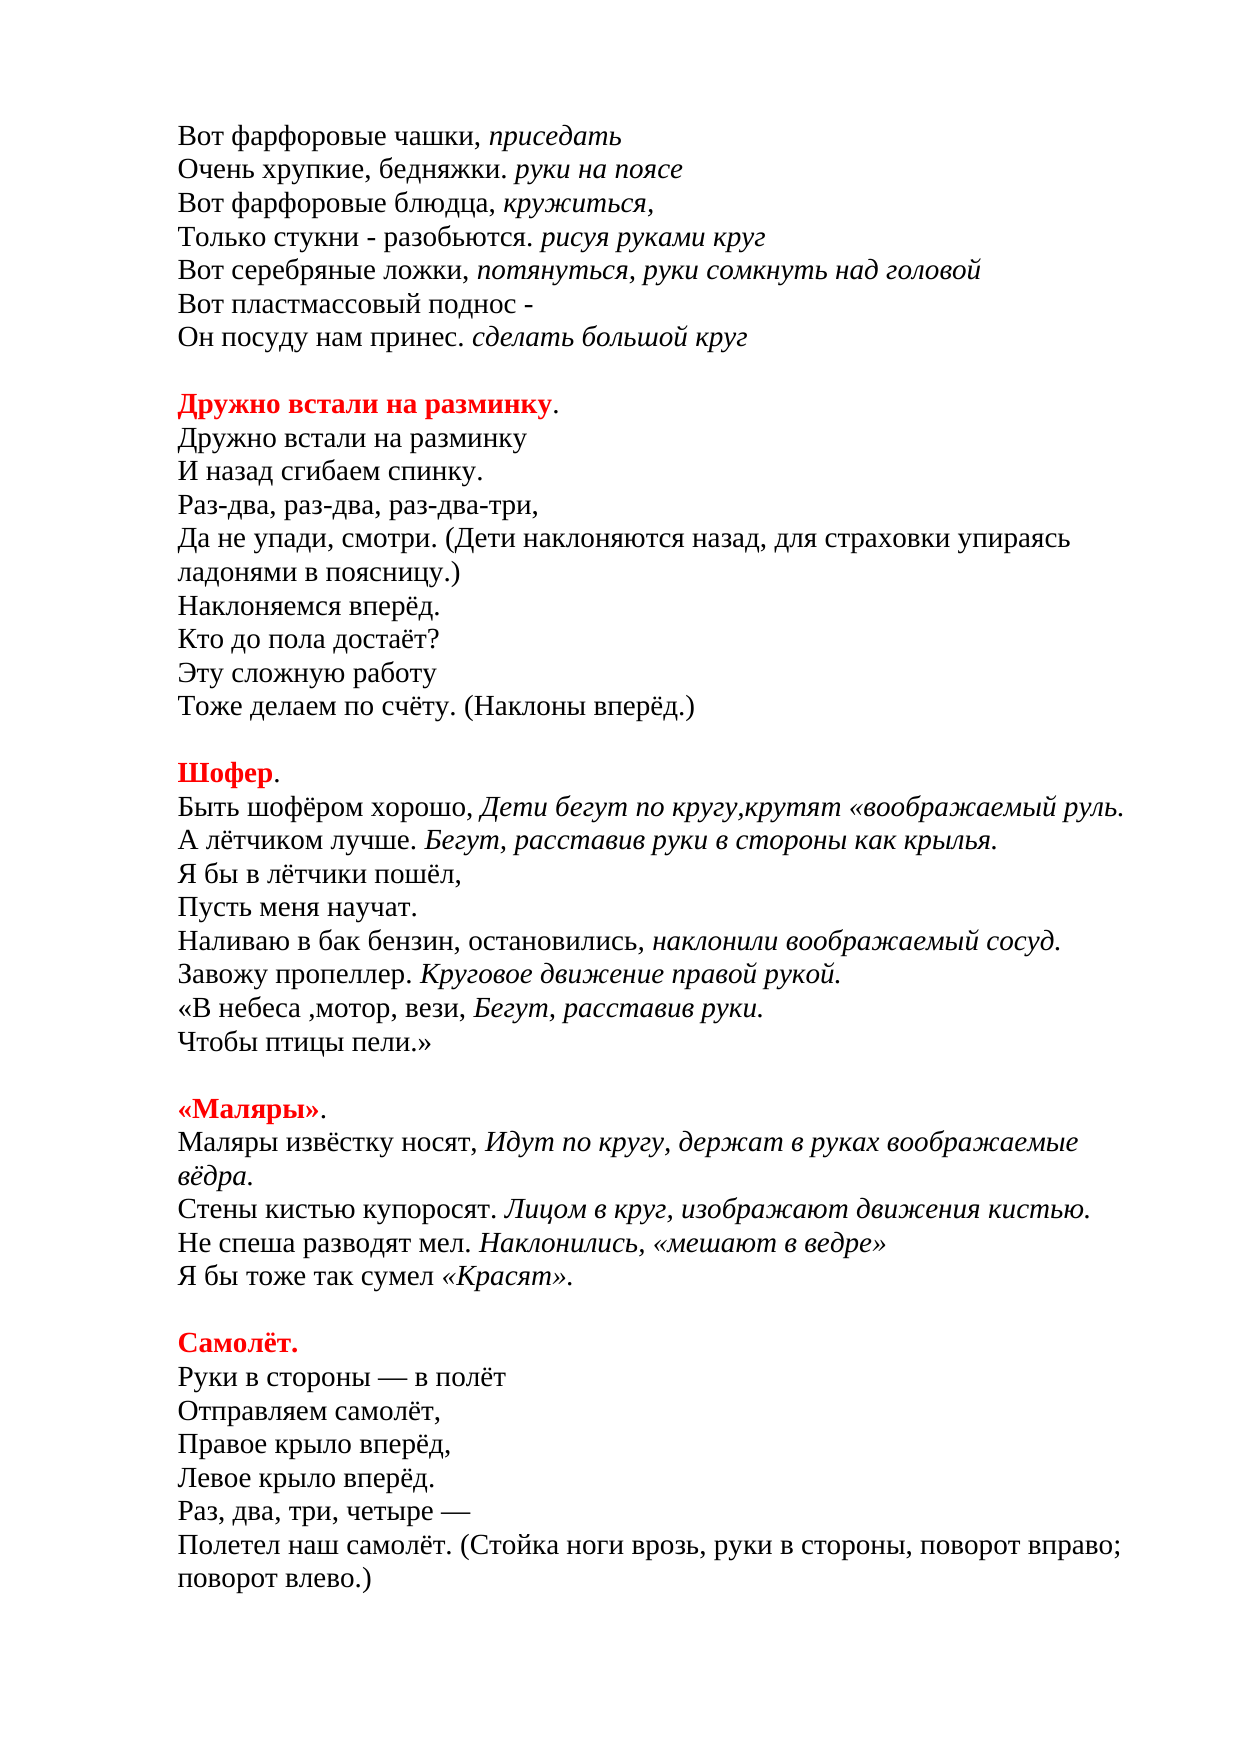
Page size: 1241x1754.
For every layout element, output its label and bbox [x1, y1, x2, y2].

text [177, 118, 1152, 1627]
